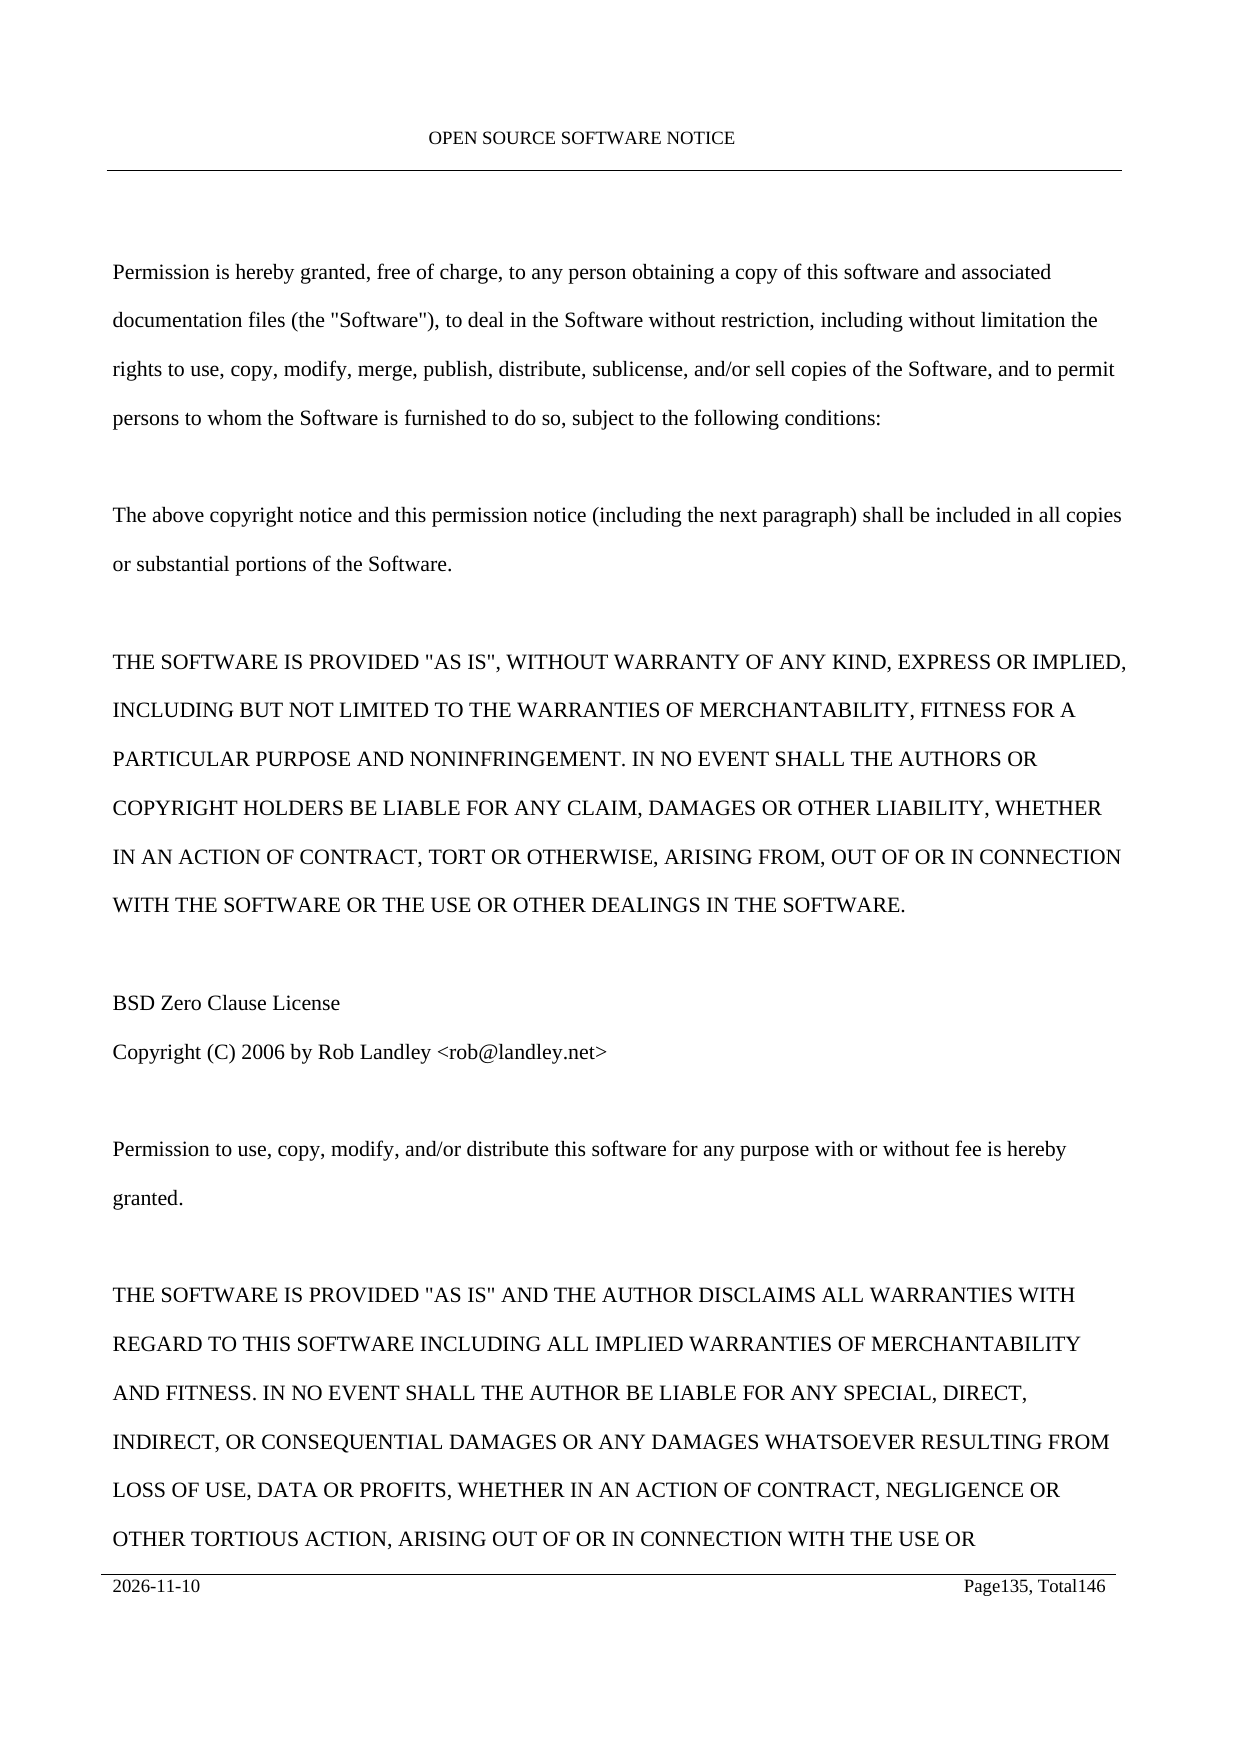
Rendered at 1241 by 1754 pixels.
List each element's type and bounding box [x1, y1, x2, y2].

text [112, 206, 1128, 1555]
